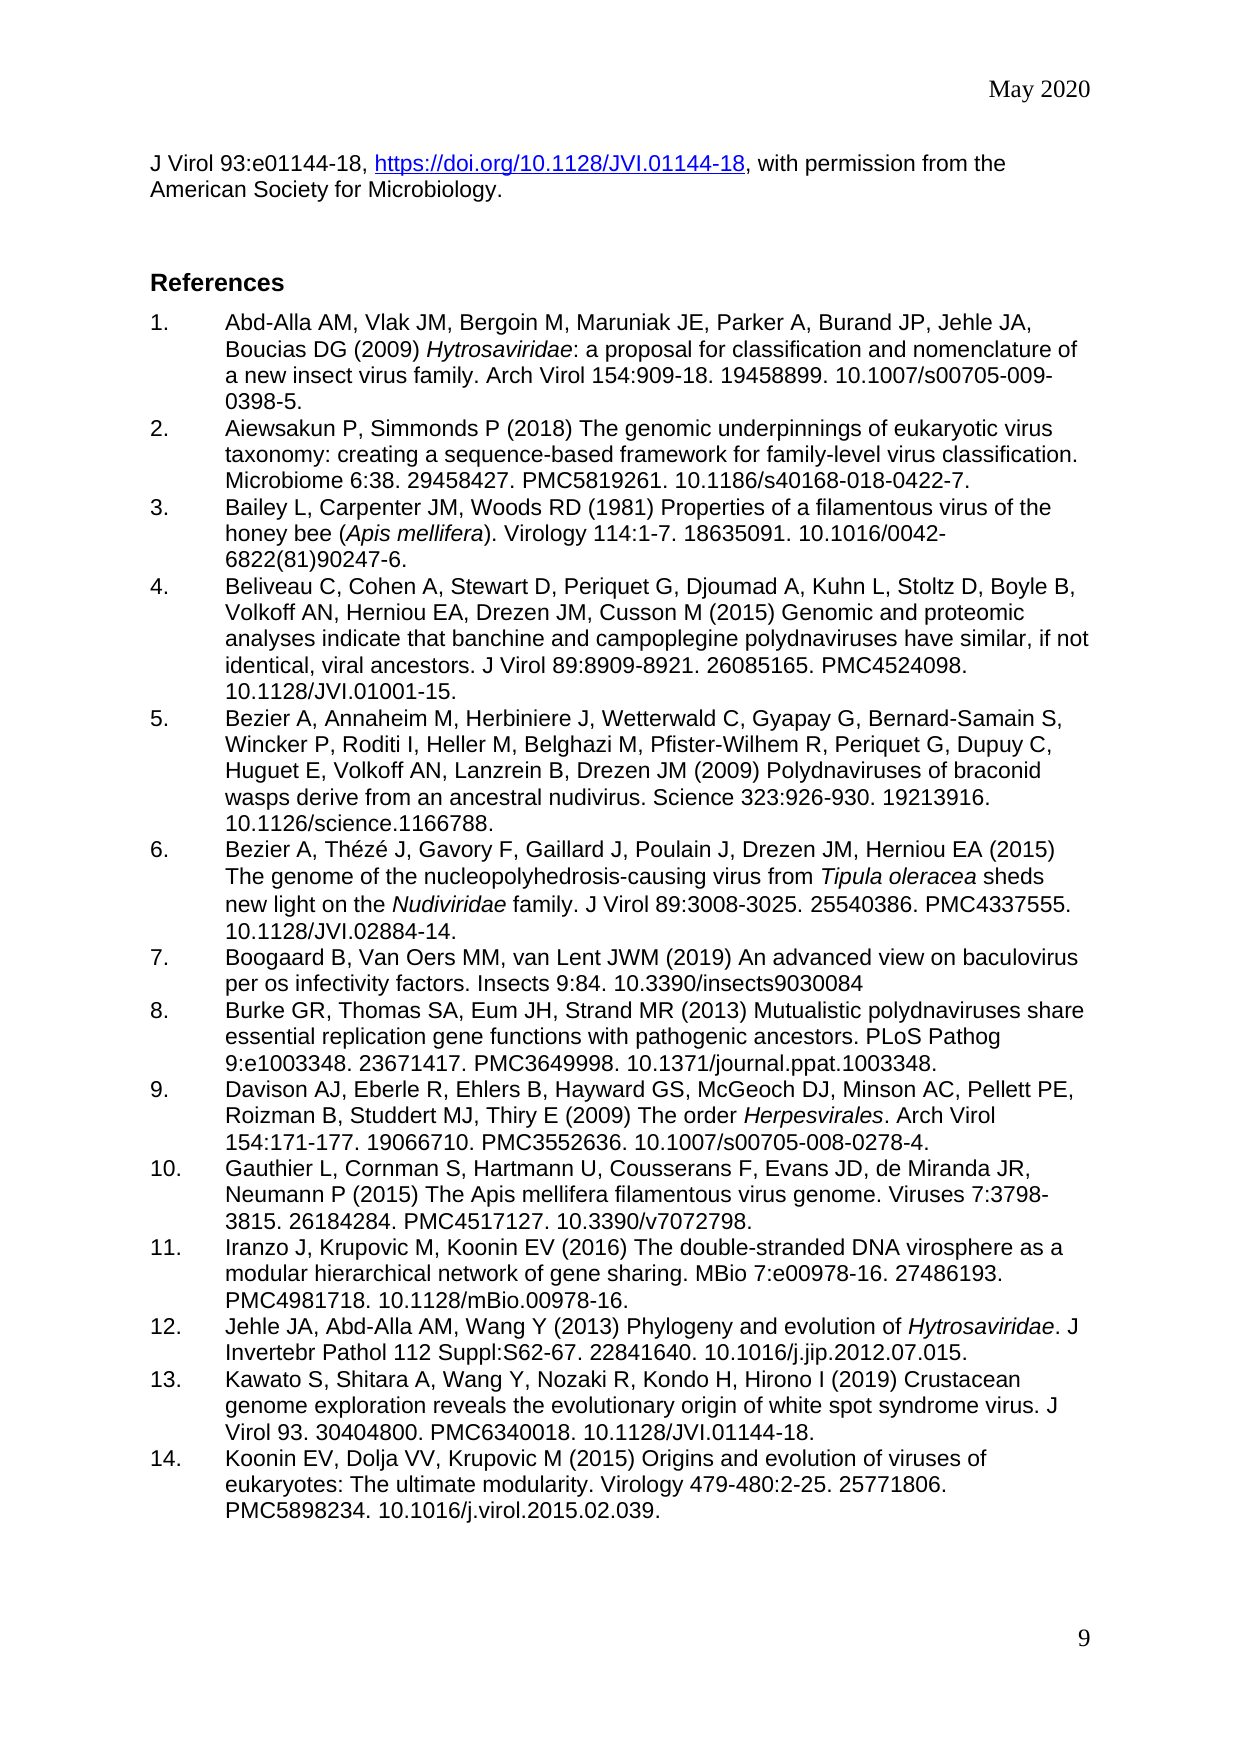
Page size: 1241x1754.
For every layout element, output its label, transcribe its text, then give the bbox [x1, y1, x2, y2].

text 9. Davison AJ, Eberle R, Ehlers B, Hayward GS, McGeoch DJ, Minson AC, Pellett PE, Roizman B, Studdert MJ, Thiry E (2009) The order Herpesvirales. Arch Virol 154:171-177. 19066710. PMC3552636. 10.1007/s00705-008-0278-4. [150, 1076, 1090, 1155]
text 8. Burke GR, Thomas SA, Eum JH, Strand MR (2013) Mutualistic polydnaviruses share essential replication gene functions with pathogenic ancestors. PLoS Pathog 9:e1003348. 23671417. PMC3649998. 10.1371/journal.ppat.1003348. [150, 997, 1090, 1076]
text 5. Bezier A, Annaheim M, Herbiniere J, Wetterwald C, Gyapay G, Bernard-Samain S, Wincker P, Roditi I, Heller M, Belghazi M, Pfister-Wilhem R, Periquet G, Dupuy C, Huguet E, Volkoff AN, Lanzrein B, Drezen JM (2009) Polydnaviruses of braconid wasps derive from an ancestral nudivirus. Science 323:926-930. 19213916. 10.1126/science.1166788. [150, 704, 1090, 836]
text 11. Iranzo J, Krupovic M, Koonin EV (2016) The double-stranded DNA virosphere as a modular hierarchical network of gene sharing. MBio 7:e00978-16. 27486193. PMC4981718. 10.1128/mBio.00978-16. [150, 1234, 1090, 1313]
text 2. Aiewsakun P, Simmonds P (2018) The genomic underpinnings of eukaryotic virus taxonomy: creating a sequence-based framework for family-level virus classification. Microbiome 6:38. 29458427. PMC5819261. 10.1186/s40168-018-0422-7. [150, 414, 1090, 494]
text 1. Abd-Alla AM, Vlak JM, Bergoin M, Maruniak JE, Parker A, Burand JP, Jehle JA, Boucias DG (2009) Hytrosaviridae: a proposal for classification and nomenclature of a new insect virus family. Arch Virol 154:909-18. 19458899. 10.1007/s00705-009-0398-5. [150, 309, 1090, 414]
text 7. Boogaard B, Van Oers MM, van Lent JWM (2019) An advanced view on baculovirus per os infectivity factors. Insects 9:84. 10.3390/insects9030084 [150, 944, 1090, 997]
text 4. Beliveau C, Cohen A, Stewart D, Periquet G, Djoumad A, Kuhn L, Stoltz D, Boyle B, Volkoff AN, Herniou EA, Drezen JM, Cusson M (2015) Genomic and proteomic analyses indicate that banchine and campoplegine polydnaviruses have similar, if not identical, viral ancestors. J Virol 89:8909-8921. 26085165. PMC4524098. 10.1128/JVI.01001-15. [150, 573, 1090, 704]
text 6. Bezier A, Thézé J, Gavory F, Gaillard J, Poulain J, Drezen JM, Herniou EA (2015) The genome of the nucleopolyhedrosis-causing virus from Tipula oleracea sheds new light on the Nudiviridae family. J Virol 89:3008-3025. 25540386. PMC4337555. 10.1128/JVI.02884-14. [150, 836, 1090, 944]
text 14. Koonin EV, Dolja VV, Krupovic M (2015) Origins and evolution of viruses of eukaryotes: The ultimate modularity. Virology 479-480:2-25. 25771806. PMC5898234. 10.1016/j.virol.2015.02.039. [150, 1445, 1090, 1524]
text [150, 150, 1090, 203]
text 3. Bailey L, Carpenter JM, Woods RD (1981) Properties of a filamentous virus of the honey bee (Apis mellifera). Virology 114:1-7. 18635091. 10.1016/0042-6822(81)90247-6. [150, 494, 1090, 573]
text 12. Jehle JA, Abd-Alla AM, Wang Y (2013) Phylogeny and evolution of Hytrosaviridae. J Invertebr Pathol 112 Suppl:S62-67. 22841640. 10.1016/j.jip.2012.07.015. [150, 1313, 1090, 1366]
text 10. Gauthier L, Cornman S, Hartmann U, Cousserans F, Evans JD, de Miranda JR, Neumann P (2015) The Apis mellifera filamentous virus genome. Viruses 7:3798-3815. 26184284. PMC4517127. 10.3390/v7072798. [150, 1155, 1090, 1234]
text References [150, 268, 1090, 297]
text 13. Kawato S, Shitara A, Wang Y, Nozaki R, Kondo H, Hirono I (2019) Crustacean genome exploration reveals the evolutionary origin of white spot syndrome virus. J Virol 93. 30404800. PMC6340018. 10.1128/JVI.01144-18. [150, 1366, 1090, 1445]
